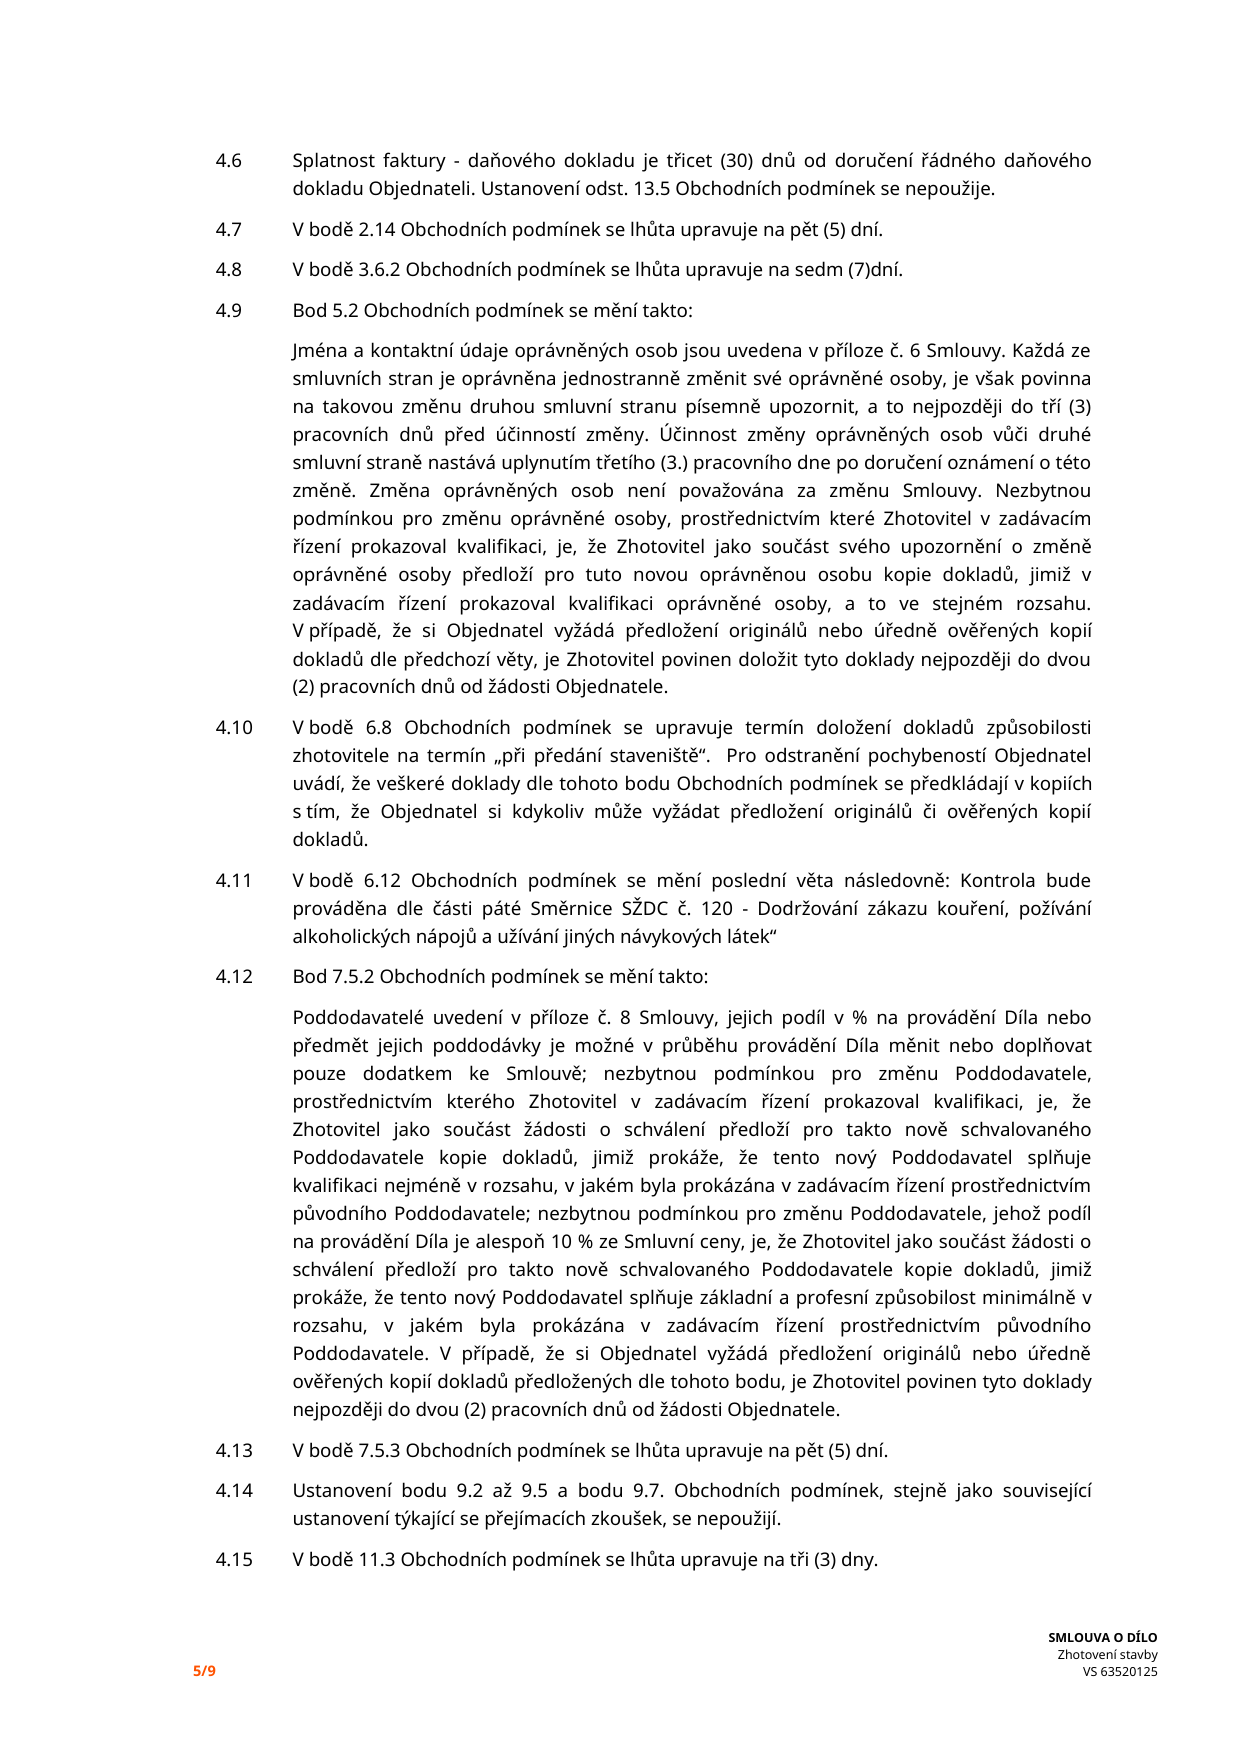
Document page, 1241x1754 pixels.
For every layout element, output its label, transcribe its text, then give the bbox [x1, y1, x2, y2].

text V bodě 3.6.2 Obchodních podmínek se lhůta upravuje na sedm (7)dní. [216, 257, 1093, 282]
text V bodě 6.12 Obchodních podmínek se mění poslední věta následovně: Kontrola bude prováděna dle části páté Směrnice SŽDC č. 120 - Dodržování zákazu kouření, požívání alkoholických nápojů a užívání jiných návykových látek“ [216, 867, 1093, 948]
text V bodě 6.8 Obchodních podmínek se upravuje termín doložení dokladů způsobilosti zhotovitele na termín „při předání staveniště“. Pro odstranění pochybeností Objednatel uvádí, že veškeré doklady dle tohoto bodu Obchodních podmínek se předkládají v kopiích s tím, že Objednatel si kdykoliv může vyžádat předložení originálů či ověřených kopií dokladů. [216, 714, 1093, 852]
text Ustanovení bodu 9.2 až 9.5 a bodu 9.7. Obchodních podmínek, stejně jako související ustanovení týkající se přejímacích zkoušek, se nepoužijí. [216, 1477, 1093, 1531]
text V bodě 11.3 Obchodních podmínek se lhůta upravuje na tři (3) dny. [216, 1546, 1093, 1571]
text Bod 5.2 Obchodních podmínek se mění takto: [216, 297, 1093, 323]
text V bodě 7.5.3 Obchodních podmínek se lhůta upravuje na pět (5) dní. [216, 1437, 1093, 1462]
text V bodě 2.14 Obchodních podmínek se lhůta upravuje na pět (5) dní. [216, 216, 1093, 242]
text Splatnost faktury - daňového dokladu je třicet (30) dnů od doručení řádného daňového dokladu Objednateli. Ustanovení odst. 13.5 Obchodních podmínek se nepoužije. [216, 147, 1093, 201]
text Jména a kontaktní údaje oprávněných osob jsou uvedena v příloze č. 6 Smlouvy. Každá ze smluvních stran je oprávněna jednostranně změnit své oprávněné osoby, je však povinna na takovou změnu druhou smluvní stranu písemně upozornit, a to nejpozději do tří (3) pracovních dnů před účinností změny. Účinnost změny oprávněných osob vůči druhé smluvní straně nastává uplynutím třetího (3.) pracovního dne po doručení oznámení o této změně. Změna oprávněných osob není považována za změnu Smlouvy. Nezbytnou podmínkou pro změnu oprávněné osoby, prostřednictvím které Zhotovitel v zadávacím řízení prokazoval kvalifikaci, je, že Zhotovitel jako součást svého upozornění o změně oprávněné osoby předloží pro tuto novou oprávněnou osobu kopie dokladů, jimiž v zadávacím řízení prokazoval kvalifikaci oprávněné osoby, a to ve stejném rozsahu. V případě, že si Objednatel vyžádá předložení originálů nebo úředně ověřených kopií dokladů dle předchozí věty, je Zhotovitel povinen doložit tyto doklady nejpozději do dvou (2) pracovních dnů od žádosti Objednatele. [292, 338, 1093, 699]
text Bod 7.5.2 Obchodních podmínek se mění takto: [216, 963, 1093, 989]
text Poddodavatelé uvedení v příloze č. 8 Smlouvy, jejich podíl v % na provádění Díla nebo předmět jejich poddodávky je možné v průběhu provádění Díla měnit nebo doplňovat pouze dodatkem ke Smlouvě; nezbytnou podmínkou pro změnu Poddodavatele, prostřednictvím kterého Zhotovitel v zadávacím řízení prokazoval kvalifikaci, je, že Zhotovitel jako součást žádosti o schválení předloží pro takto nově schvalovaného Poddodavatele kopie dokladů, jimiž prokáže, že tento nový Poddodavatel splňuje kvalifikaci nejméně v rozsahu, v jakém byla prokázána v zadávacím řízení prostřednictvím původního Poddodavatele; nezbytnou podmínkou pro změnu Poddodavatele, jehož podíl na provádění Díla je alespoň 10 % ze Smluvní ceny, je, že Zhotovitel jako součást žádosti o schválení předloží pro takto nově schvalovaného Poddodavatele kopie dokladů, jimiž prokáže, že tento nový Poddodavatel splňuje základní a profesní způsobilost minimálně v rozsahu, v jakém byla prokázána v zadávacím řízení prostřednictvím původního Poddodavatele. V případě, že si Objednatel vyžádá předložení originálů nebo úředně ověřených kopií dokladů předložených dle tohoto bodu, je Zhotovitel povinen tyto doklady nejpozději do dvou (2) pracovních dnů od žádosti Objednatele. [292, 1004, 1093, 1422]
